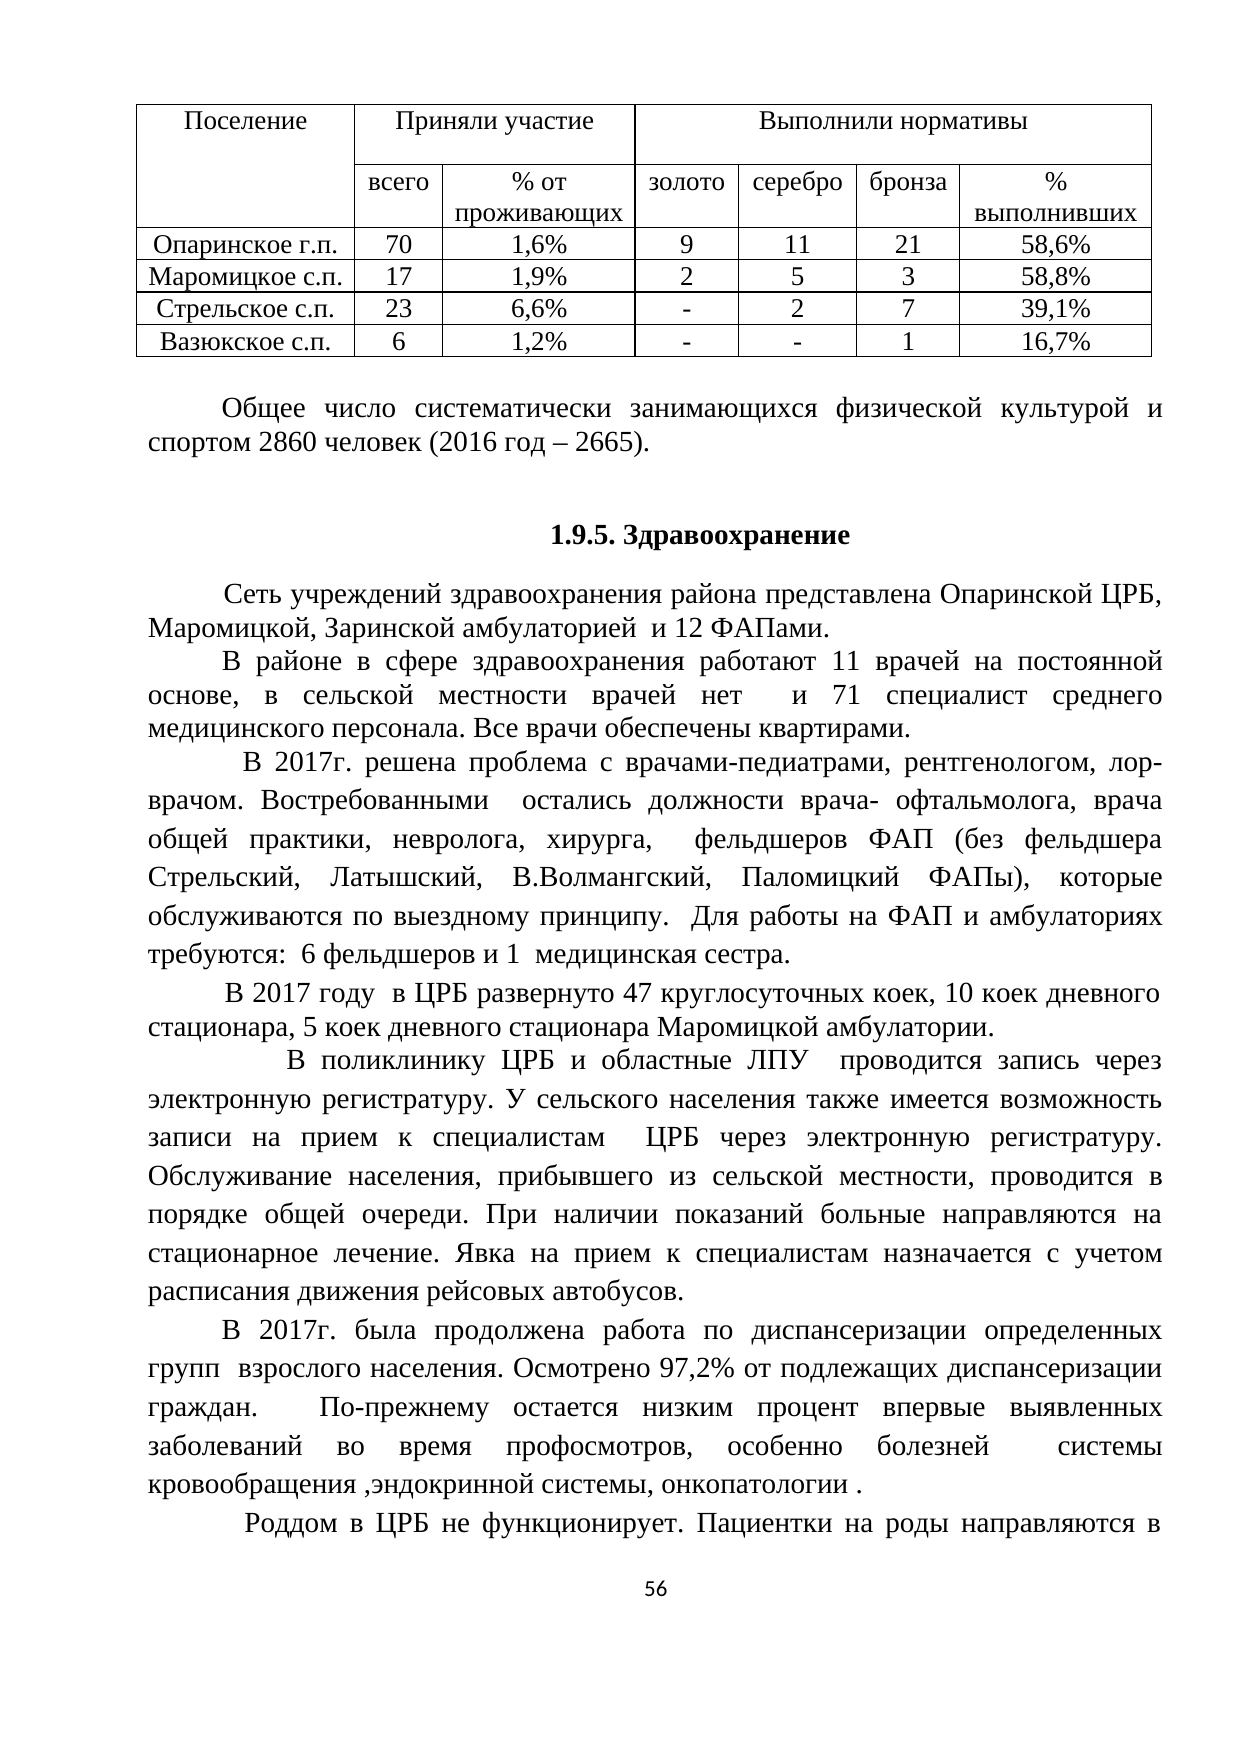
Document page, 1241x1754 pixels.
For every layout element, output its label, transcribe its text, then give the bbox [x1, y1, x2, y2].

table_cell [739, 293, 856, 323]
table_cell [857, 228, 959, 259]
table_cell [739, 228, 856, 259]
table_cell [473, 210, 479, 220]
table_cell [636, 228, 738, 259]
text В 2017 году в ЦРБ развернуто 47 круглосуточных коек, 10 коек дневного стационара, 5 коек дневного стационара Маромицкой амбулатории. [148, 975, 1163, 1042]
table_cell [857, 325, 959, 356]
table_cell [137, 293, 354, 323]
text В 2017г. решена проблема с врачами-педиатрами, рентгенологом, лор-врачом. Востребованными остались должности врача- офтальмолога, врача общей практики, невролога, хирурга, фельдшеров ФАП (без фельдшера Стрельский, Латышский, В.Волмангский, Паломицкий ФАПы), которые обслуживаются по выездному принципу. Для работы на ФАП и амбулаториях требуются: 6 фельдшеров и 1 медицинская сестра. [148, 744, 1163, 970]
text Сеть учреждений здравоохранения района представлена Опаринской ЦРБ, Маромицкой, Заринской амбулаторией и 12 ФАПами. [148, 576, 1163, 643]
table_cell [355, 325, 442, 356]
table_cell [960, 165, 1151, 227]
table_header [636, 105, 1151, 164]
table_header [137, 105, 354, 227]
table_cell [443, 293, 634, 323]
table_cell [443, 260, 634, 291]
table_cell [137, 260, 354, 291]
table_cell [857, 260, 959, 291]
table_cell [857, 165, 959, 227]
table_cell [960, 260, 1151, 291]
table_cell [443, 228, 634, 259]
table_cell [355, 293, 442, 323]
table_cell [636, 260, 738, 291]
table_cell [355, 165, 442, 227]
text В 2017г. была продолжена работа по диспансеризации определенных групп взрослого населения. Осмотрено 97,2% от подлежащих диспансеризации граждан. По-прежнему остается низким процент впервые выявленных заболеваний во время профосмотров, особенно болезней системы кровообращения ,эндокринной системы, онкопатологии . [148, 1312, 1163, 1500]
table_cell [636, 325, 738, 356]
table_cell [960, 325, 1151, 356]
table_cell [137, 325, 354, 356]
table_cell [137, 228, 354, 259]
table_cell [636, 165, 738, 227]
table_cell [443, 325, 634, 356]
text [148, 1505, 1163, 1538]
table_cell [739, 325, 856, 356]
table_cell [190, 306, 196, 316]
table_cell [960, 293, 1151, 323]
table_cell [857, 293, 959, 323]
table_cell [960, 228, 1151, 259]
text 1.9.5. Здравоохранение [236, 517, 1163, 550]
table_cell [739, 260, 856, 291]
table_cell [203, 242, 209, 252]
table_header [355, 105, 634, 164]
text В районе в сфере здравоохранения работают 11 врачей на постоянной основе, в сельской местности врачей нет и 71 специалист среднего медицинского персонала. Все врачи обеспечены квартирами. [148, 643, 1163, 744]
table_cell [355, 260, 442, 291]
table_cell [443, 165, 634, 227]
text Общее число систематически занимающихся физической культурой и спортом 2860 человек (2016 год – 2665). [148, 390, 1163, 457]
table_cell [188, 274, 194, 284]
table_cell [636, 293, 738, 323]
text В поликлинику ЦРБ и областные ЛПУ проводится запись через электронную регистратуру. У сельского населения также имеется возможность записи на прием к специалистам ЦРБ через электронную регистратуру. Обслуживание населения, прибывшего из сельской местности, проводится в порядке общей очереди. При наличии показаний больные направляются на стационарное лечение. Явка на прием к специалистам назначается с учетом расписания движения рейсовых автобусов. [148, 1042, 1163, 1307]
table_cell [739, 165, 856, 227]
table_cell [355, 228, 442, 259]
